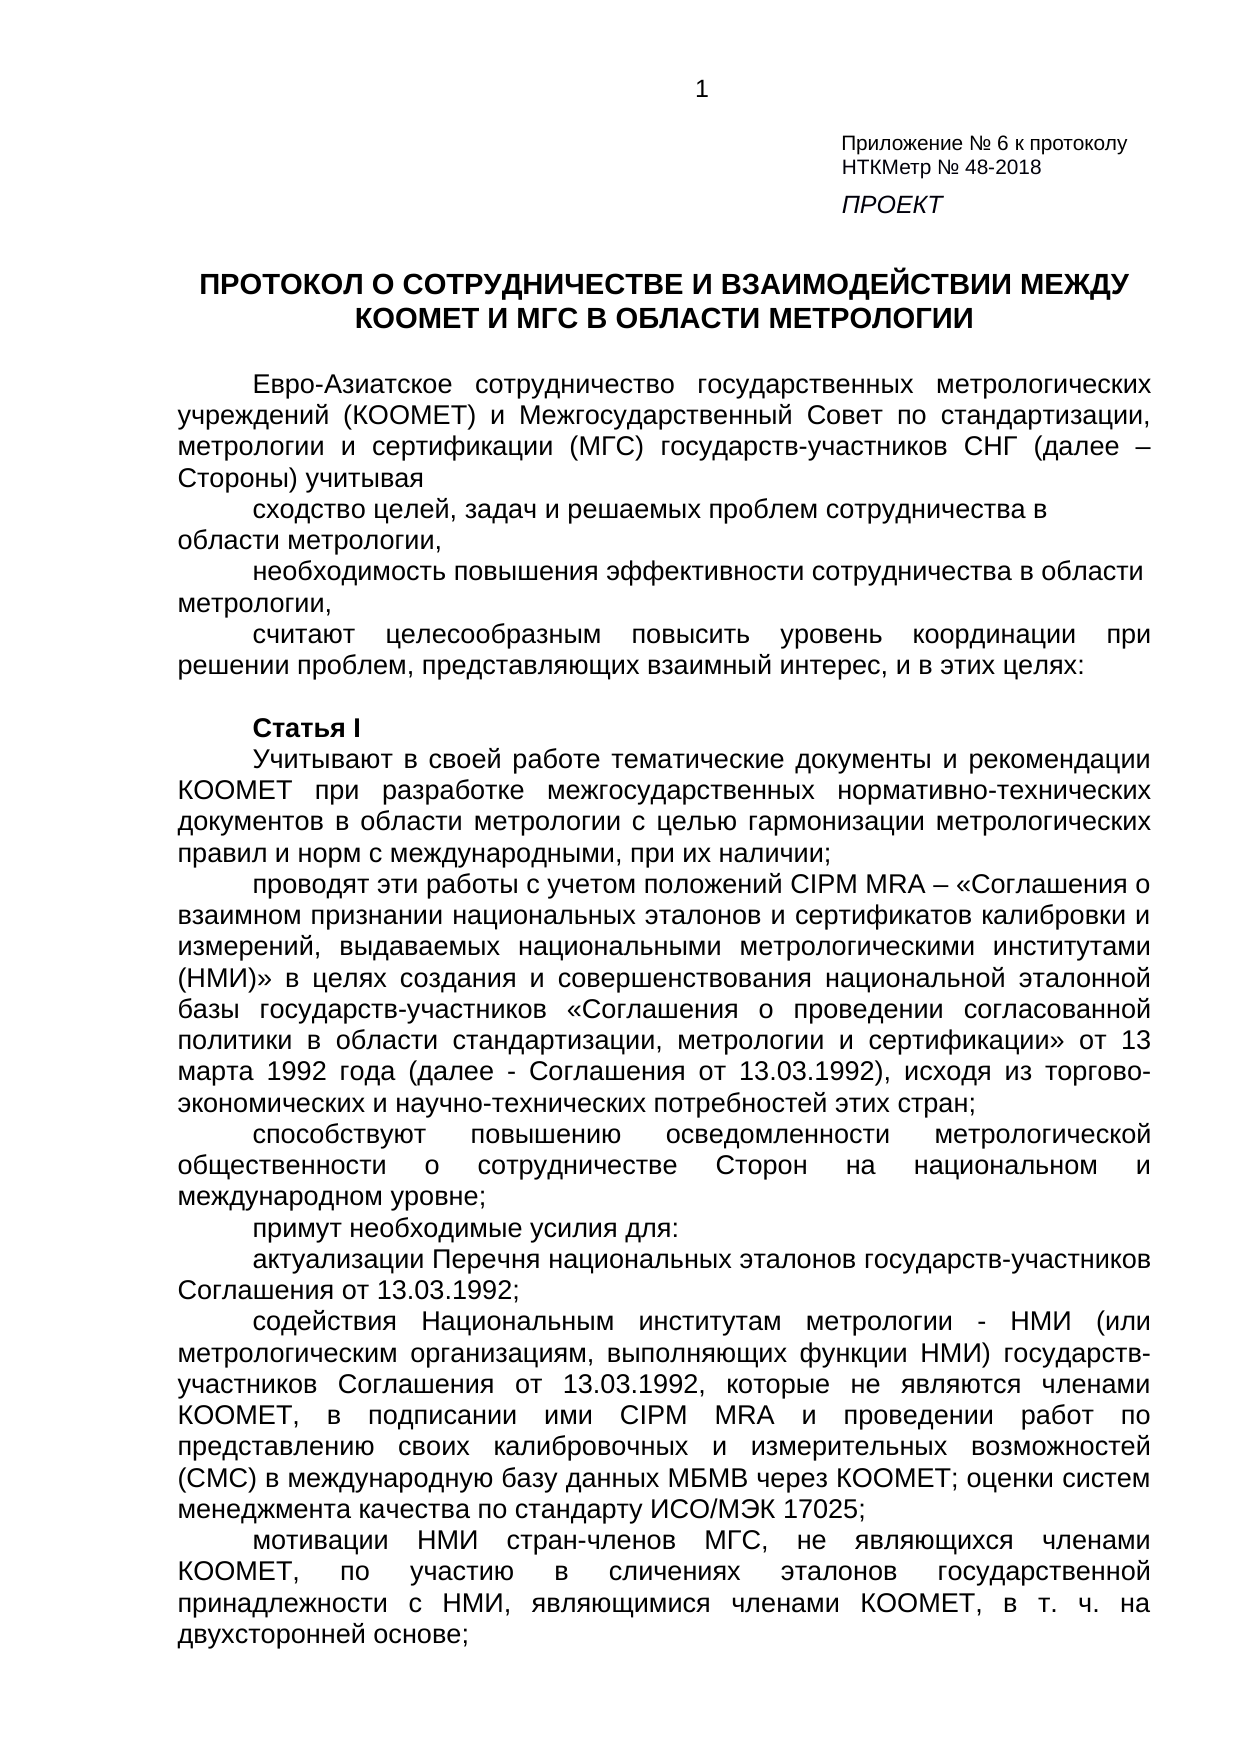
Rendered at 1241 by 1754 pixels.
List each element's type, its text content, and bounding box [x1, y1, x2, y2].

text НТКМетр № 48-2018 [177, 154, 1152, 178]
text содействия Национальным институтам метрологии - НМИ (или метрологическим организациям, выполняющих функции НМИ) государств-участников Соглашения от 13.03.1992, которые не являются членами КООМЕТ, в подписании ими CIPM MRA и проведении работ по представлению своих калибровочных и измерительных возможностей (СМС) в международную базу данных МБМВ через КООМЕТ; оценки систем менеджмента качества по стандарту ИСО/МЭК 17025; [177, 1305, 1152, 1524]
text ПРОТОКОЛ О СОТРУДНИЧЕСТВЕ И ВЗАИМОДЕЙСТВИИ МЕЖДУ КООМЕТ И МГС В ОБЛАСТИ МЕТРОЛОГИИ [177, 267, 1152, 334]
text проводят эти работы с учетом положений CIPM MRA – «Соглашения о взаимном признании национальных эталонов и сертификатов калибровки и измерений, выдаваемых национальными метрологическими институтами (НМИ)» в целях создания и совершенствования национальной эталонной базы государств-участников «Соглашения о проведении согласованной политики в области стандартизации, метрологии и сертификации» от 13 марта 1992 года (далее - Соглашения от 13.03.1992), исходя из торгово-экономических и научно-технических потребностей этих стран; [177, 868, 1152, 1118]
text примут необходимые усилия для: [177, 1212, 1152, 1243]
text сходство целей, задач и решаемых проблем сотрудничества в области метрологии, [177, 493, 1152, 555]
text Статья I [177, 712, 1152, 743]
text ПРОЕКТ [177, 191, 1152, 219]
text способствуют повышению осведомленности метрологической общественности о сотрудничестве Сторон на национальном и международном уровне; [177, 1118, 1152, 1212]
text Евро-Азиатское сотрудничество государственных метрологических учреждений (КООМЕТ) и Межгосударственный Совет по стандартизации, метрологии и сертификации (МГС) государств-участников СНГ (далее – Стороны) учитывая [177, 368, 1152, 493]
text Учитывают в своей работе тематические документы и рекомендации КООМЕТ при разработке межгосударственных нормативно-технических документов в области метрологии с целью гармонизации метрологических правил и норм с международными, при их наличии; [177, 743, 1152, 868]
text актуализации Перечня национальных эталонов государств-участников Соглашения от 13.03.1992; [177, 1243, 1152, 1305]
text необходимость повышения эффективности сотрудничества в области метрологии, [177, 555, 1152, 618]
text мотивации НМИ стран-членов МГС, не являющихся членами КООМЕТ, по участию в сличениях эталонов государственной принадлежности с НМИ, являющимися членами КООМЕТ, в т. ч. на двухсторонней основе; [177, 1524, 1152, 1649]
text Приложение № 6 к протоколу [841, 131, 1152, 154]
text считают целесообразным повысить уровень координации при решении проблем, представляющих взаимный интерес, и в этих целях: [177, 618, 1152, 680]
